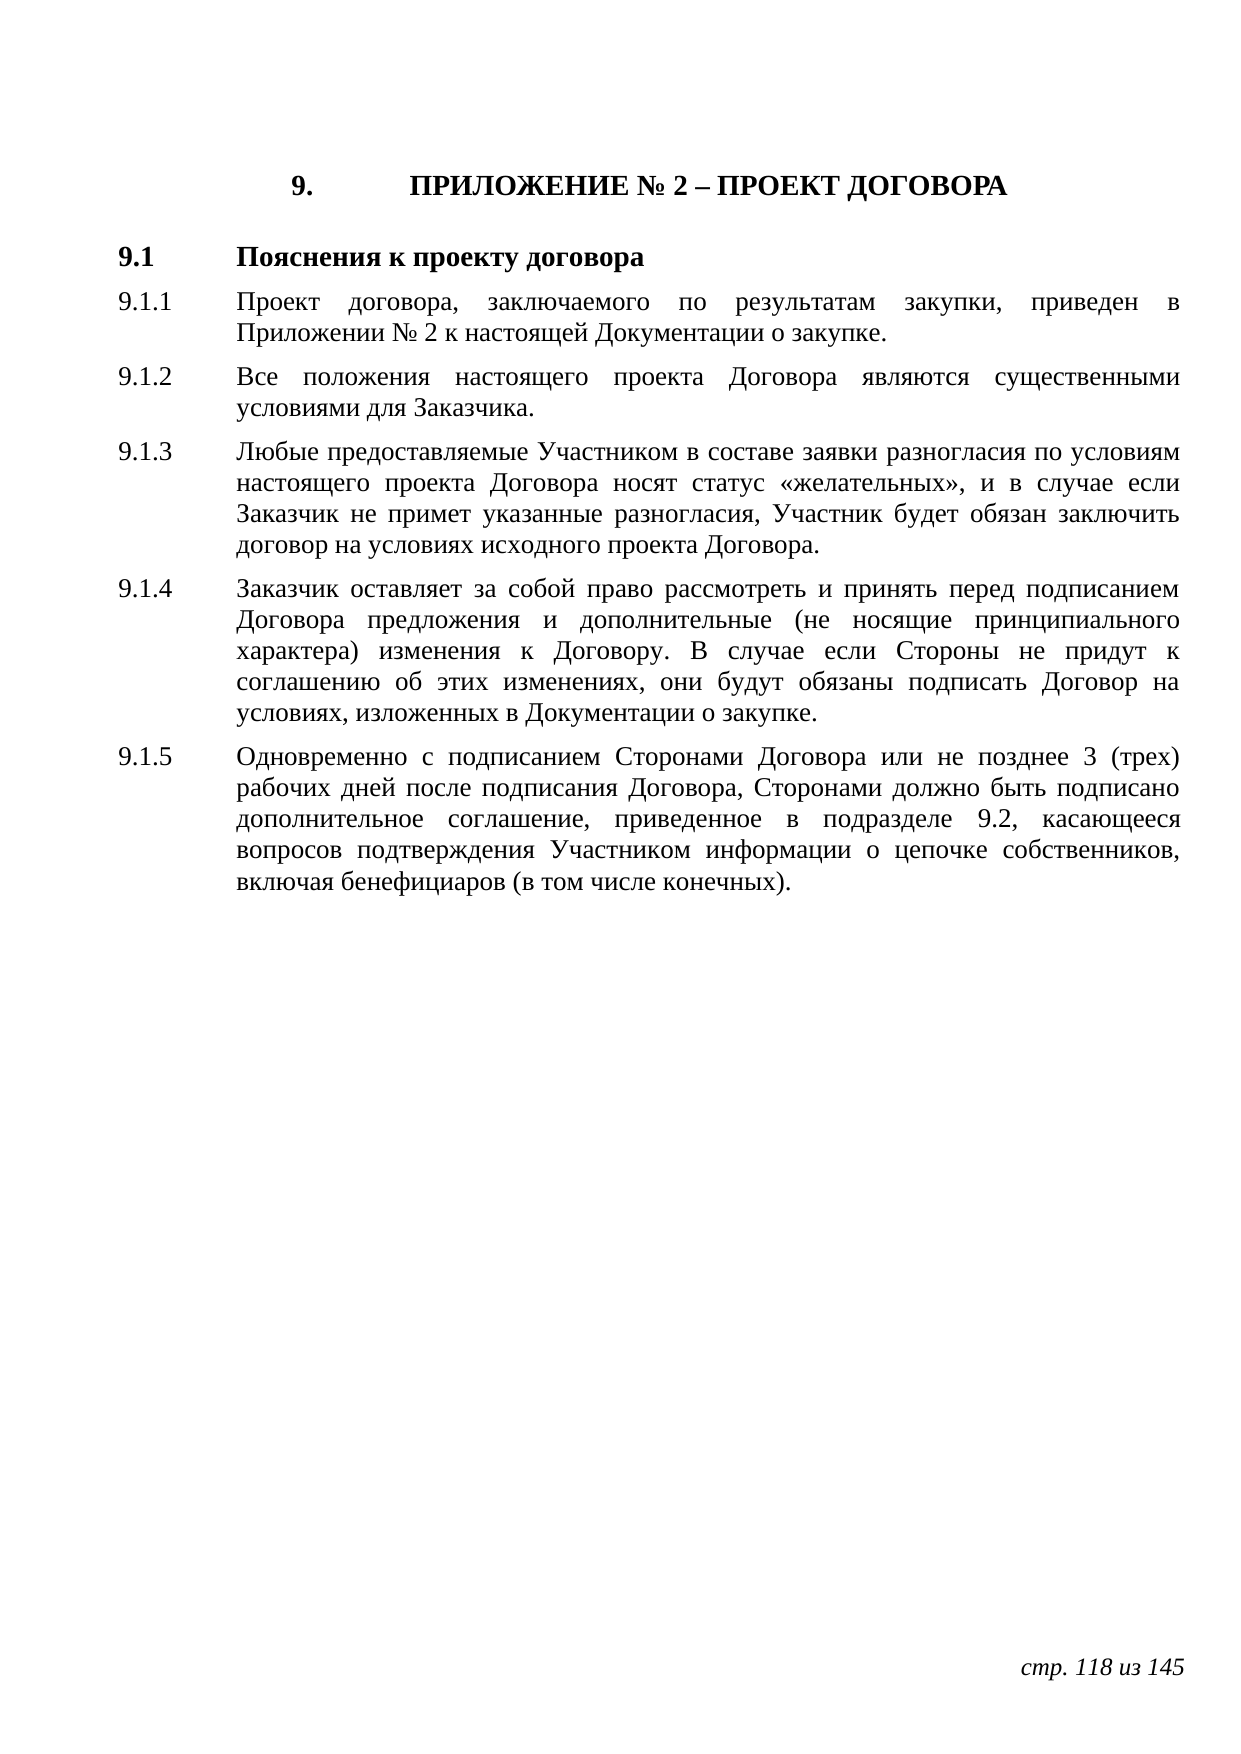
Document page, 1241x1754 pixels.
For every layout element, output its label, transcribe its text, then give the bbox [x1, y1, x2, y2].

text Заказчик оставляет за собой право рассмотреть и принять перед подписанием Договора предложения и дополнительные (не носящие принципиального характера) изменения к Договору. В случае если Стороны не придут к соглашению об этих изменениях, они будут обязаны подписать Договор на условиях, изложенных в Документации о закупке. [118, 572, 1181, 728]
text Все положения настоящего проекта Договора являются существенными условиями для Заказчика. [118, 360, 1181, 422]
text Проект договора, заключаемого по результатам закупки, приведен в Приложении № 2 к настоящей Документации о закупке. [118, 285, 1181, 347]
subtitle ПРИЛОЖЕНИЕ № 2 – ПРОЕКТ ДОГОВОРА [118, 168, 1181, 202]
subtitle Пояснения к проекту договора [118, 239, 1181, 273]
text Любые предоставляемые Участником в составе заявки разногласия по условиям настоящего проекта Договора носят статус «желательных», и в случае если Заказчик не примет указанные разногласия, Участник будет обязан заключить договор на условиях исходного проекта Договора. [118, 435, 1181, 559]
text Одновременно с подписанием Сторонами Договора или не позднее 3 (трех) рабочих дней после подписания Договора, Сторонами должно быть подписано дополнительное соглашение, приведенное в подразделе 9.2, касающееся вопросов подтверждения Участником информации о цепочке собственников, включая бенефициаров (в том числе конечных). [118, 740, 1181, 896]
